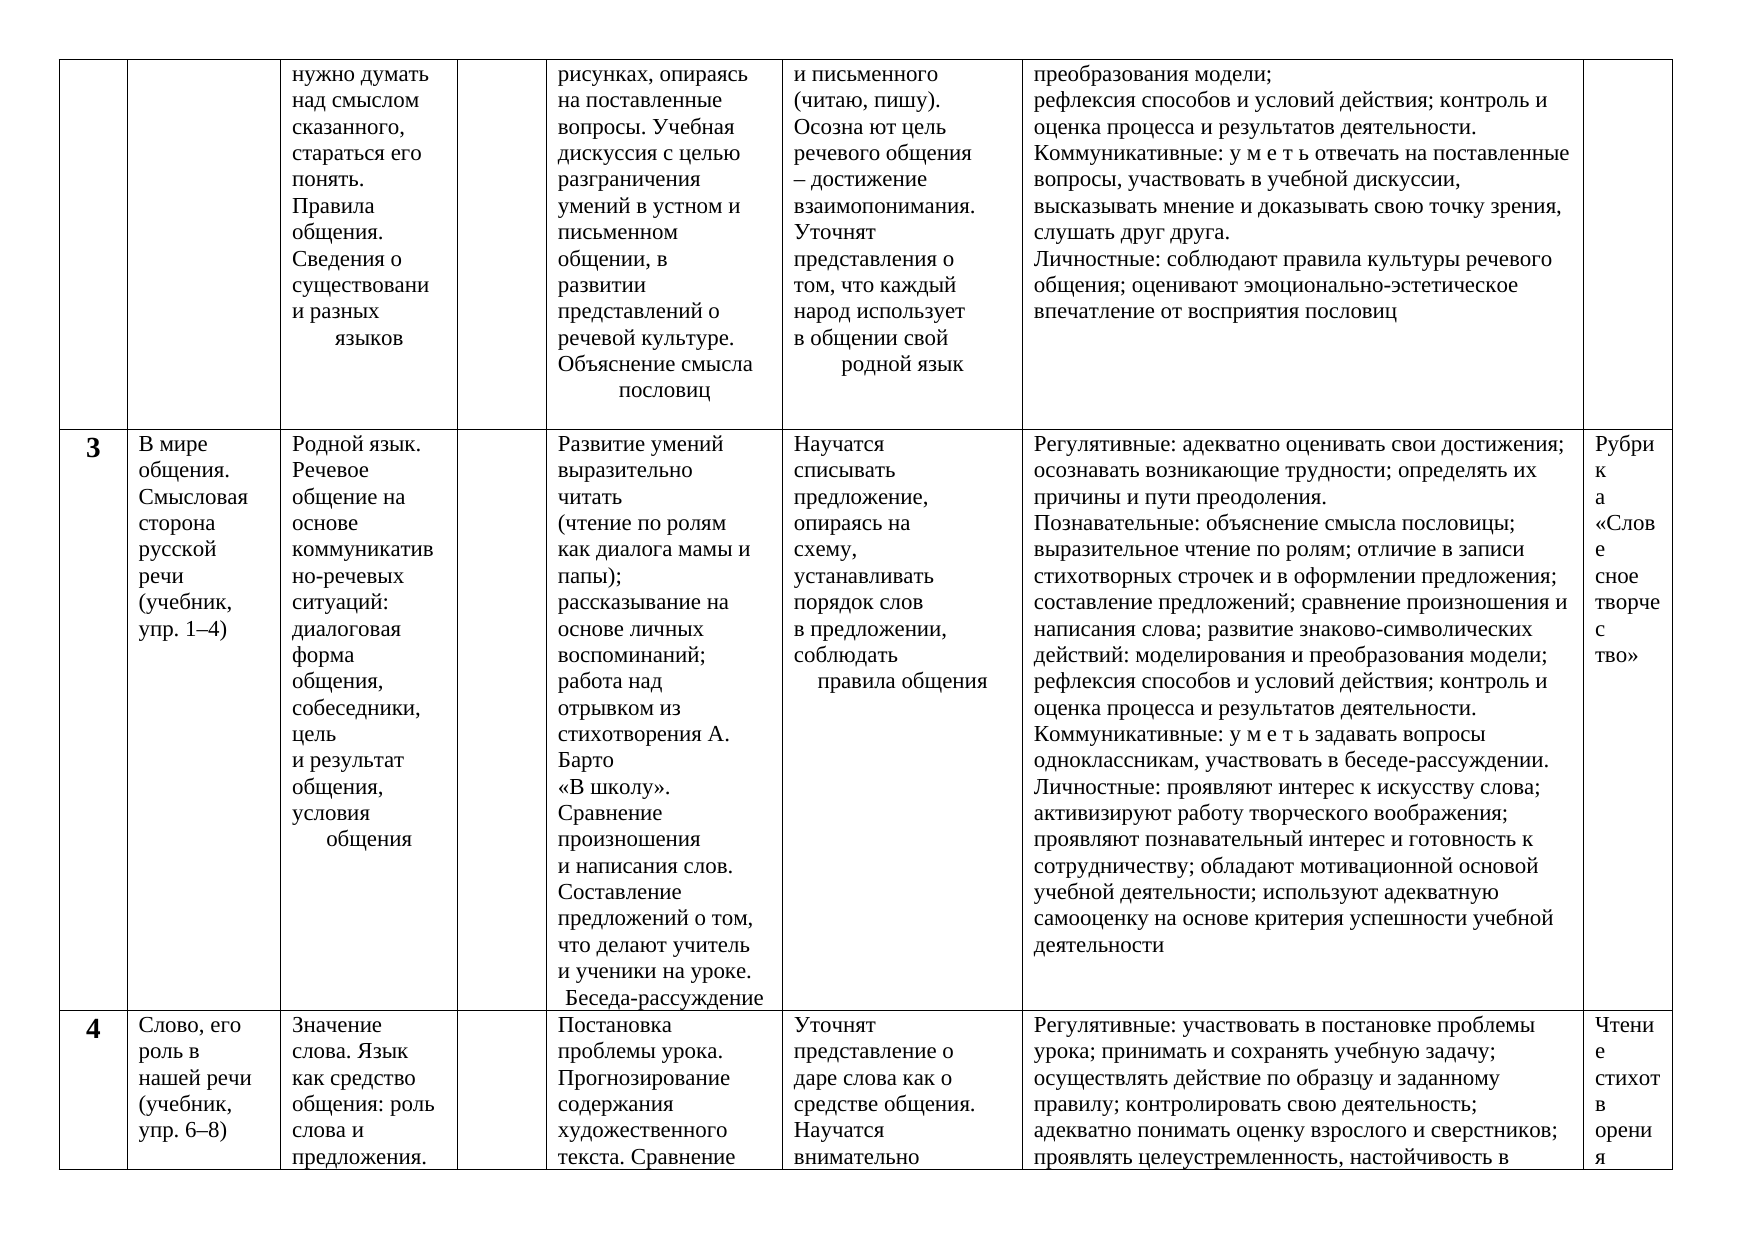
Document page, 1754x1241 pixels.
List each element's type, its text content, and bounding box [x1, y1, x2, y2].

table_cell Регулятивные: адекватно оценивать свои достижения; осознавать возникающие трудности; определять их причины и пути преодоления. Познавательные: объяснение смысла пословицы; выразительное чтение по ролям; отличие в записи стихотворных строчек и в оформлении предложения; составление предложений; сравнение произношения и написания слова; развитие знаково-символических действий: моделирования и преобразования модели; рефлексия способов и условий действия; контроль и оценка процесса и результатов деятельности. Коммуникативные: у м е т ь задавать вопросы одноклассникам, участвовать в беседе-рассуждении. Личностные: проявляют интерес к искусству слова; активизируют работу творческого воображения; проявляют познавательный интерес и готовность к сотрудничеству; обладают мотивационной основой учебной деятельности; используют адекватную самооценку на основе критерия успешности учебной деятельности [1023, 430, 1583, 1010]
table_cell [128, 1011, 280, 1169]
table_cell Рубрик а «Слове сное творчес тво» [1584, 430, 1672, 1010]
table_cell В мире общения. Смысловая сторона русской речи (учебник, упр. 1–4) [128, 430, 280, 1010]
table_cell Родной язык. Речевое общение на основе коммуникатив но-речевых ситуаций: диалоговая форма общения, собеседники, цель и результат общения, условия общения [281, 430, 457, 1010]
table_cell Научатся списывать предложение, опираясь на схему, устанавливать порядок слов в предложении, соблюдать правила общения [783, 430, 1022, 1010]
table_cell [128, 60, 280, 429]
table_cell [1023, 1011, 1583, 1169]
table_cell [783, 60, 1022, 429]
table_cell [1023, 60, 1583, 429]
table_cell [1584, 1011, 1672, 1169]
table_cell Развитие умений выразительно читать (чтение по ролям как диалога мамы и папы); рассказывание на основе личных воспоминаний; работа над отрывком из стихотворения А. Барто «В школу». Сравнение произношения и написания слов. Составление предложений о том, что делают учитель и ученики на уроке. Беседа-рассуждение [547, 430, 782, 1010]
table_cell [458, 60, 546, 429]
table_cell [458, 430, 546, 1010]
table_cell 2 [60, 60, 127, 429]
table_cell 4 [60, 1011, 127, 1169]
table_cell [458, 1011, 546, 1169]
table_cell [783, 1011, 1022, 1169]
table_cell 3 [60, 430, 127, 1010]
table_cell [547, 1011, 782, 1169]
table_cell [281, 60, 457, 429]
table_cell [1584, 60, 1672, 429]
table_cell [547, 60, 782, 429]
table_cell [281, 1011, 457, 1169]
